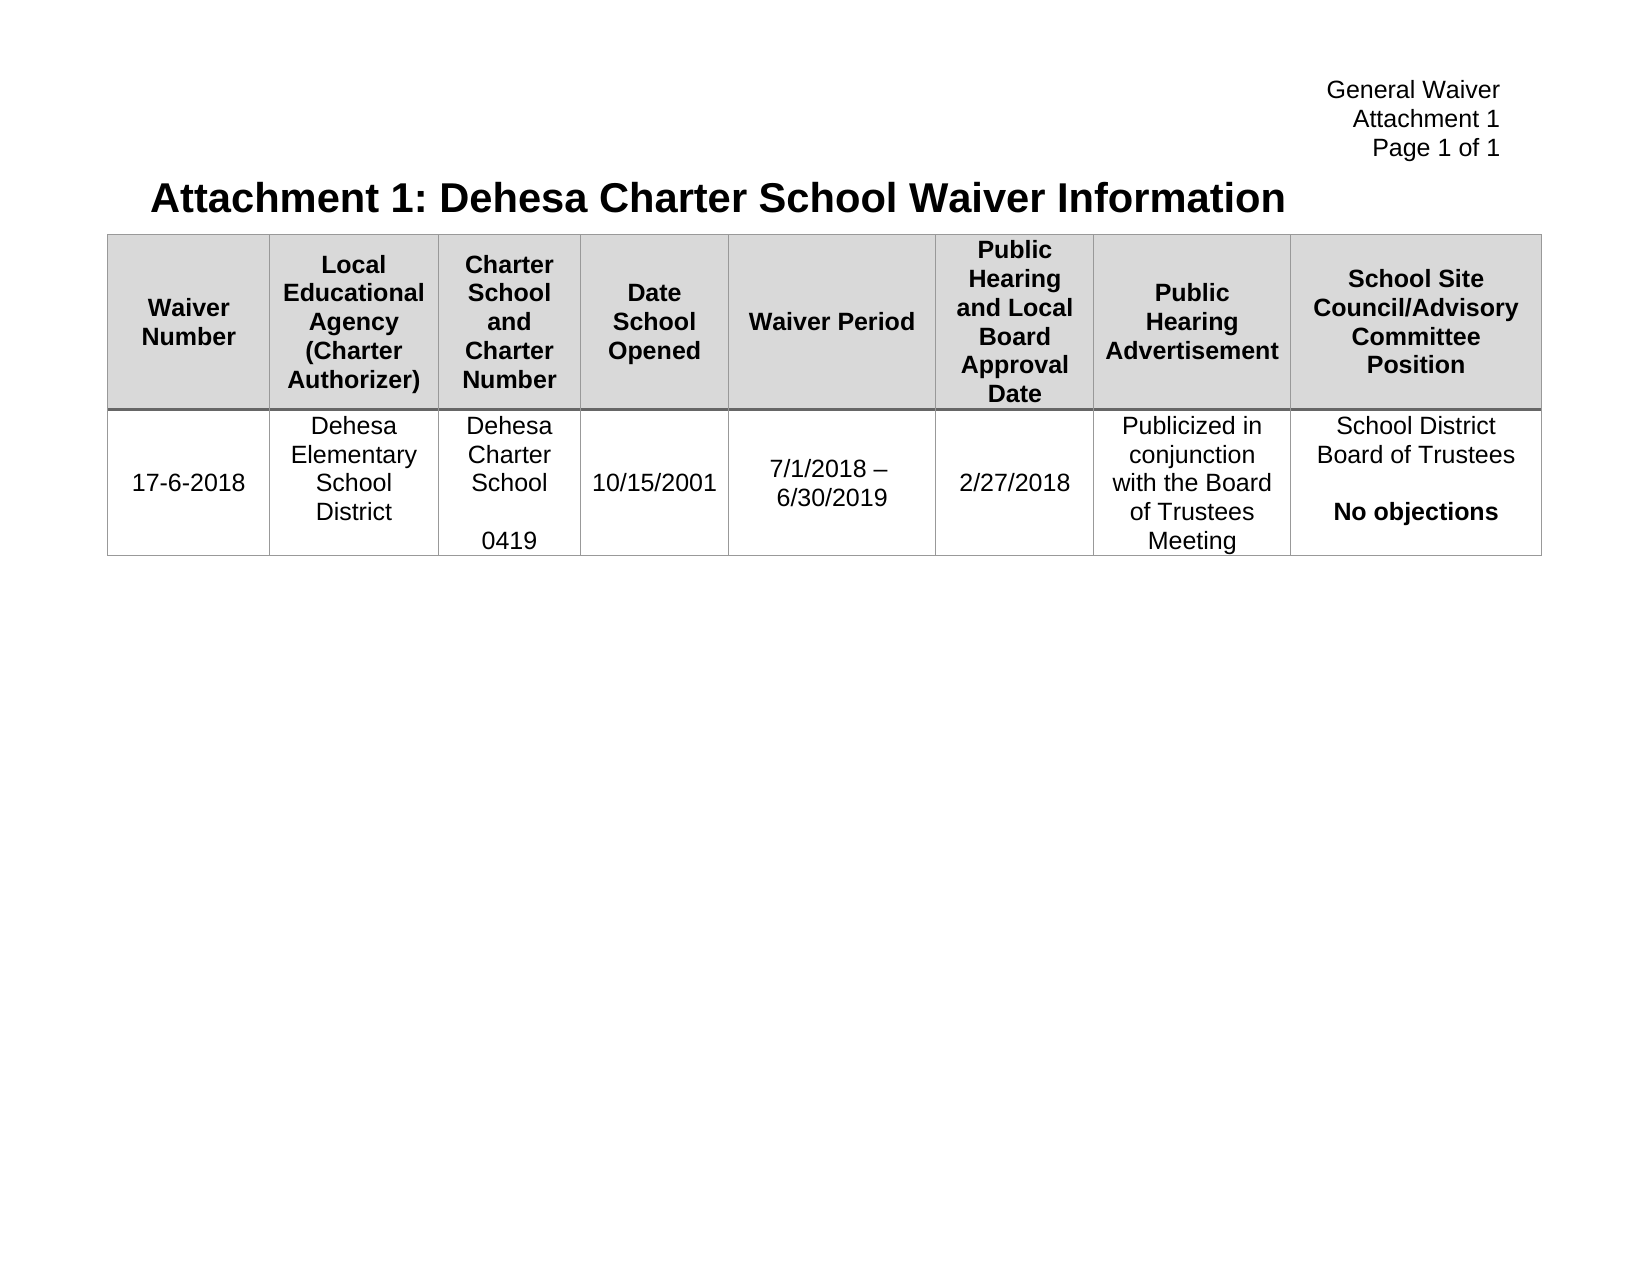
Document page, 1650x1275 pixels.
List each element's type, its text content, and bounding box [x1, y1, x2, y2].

table_header Charter School and Charter Number [439, 235, 580, 408]
table_cell School District Board of Trustees No objections [1291, 411, 1541, 554]
table_cell 10/15/2001 [581, 411, 728, 554]
table_header Public Hearing Advertisement [1094, 235, 1290, 408]
table_header Date School Opened [581, 235, 728, 408]
subtitle Attachment 1: Dehesa Charter School Waiver Information [150, 174, 1500, 222]
table_header Local Educational Agency (Charter Authorizer) [270, 235, 438, 408]
table_cell Publicized in conjunction with the Board of Trustees Meeting [1094, 411, 1290, 554]
table_cell Dehesa Charter School 0419 [439, 411, 580, 554]
table_header School Site Council/Advisory Committee Position [1291, 235, 1541, 408]
table_cell Dehesa Elementary School District [270, 411, 438, 554]
table_header Waiver Period [729, 235, 935, 408]
table_cell 2/27/2018 [936, 411, 1093, 554]
table_cell 17-6-2018 [108, 411, 269, 554]
table_cell 7/1/2018 – 6/30/2019 [729, 411, 935, 554]
table_header Public Hearing and Local Board Approval Date [936, 235, 1093, 408]
table_header Waiver Number [108, 235, 269, 408]
